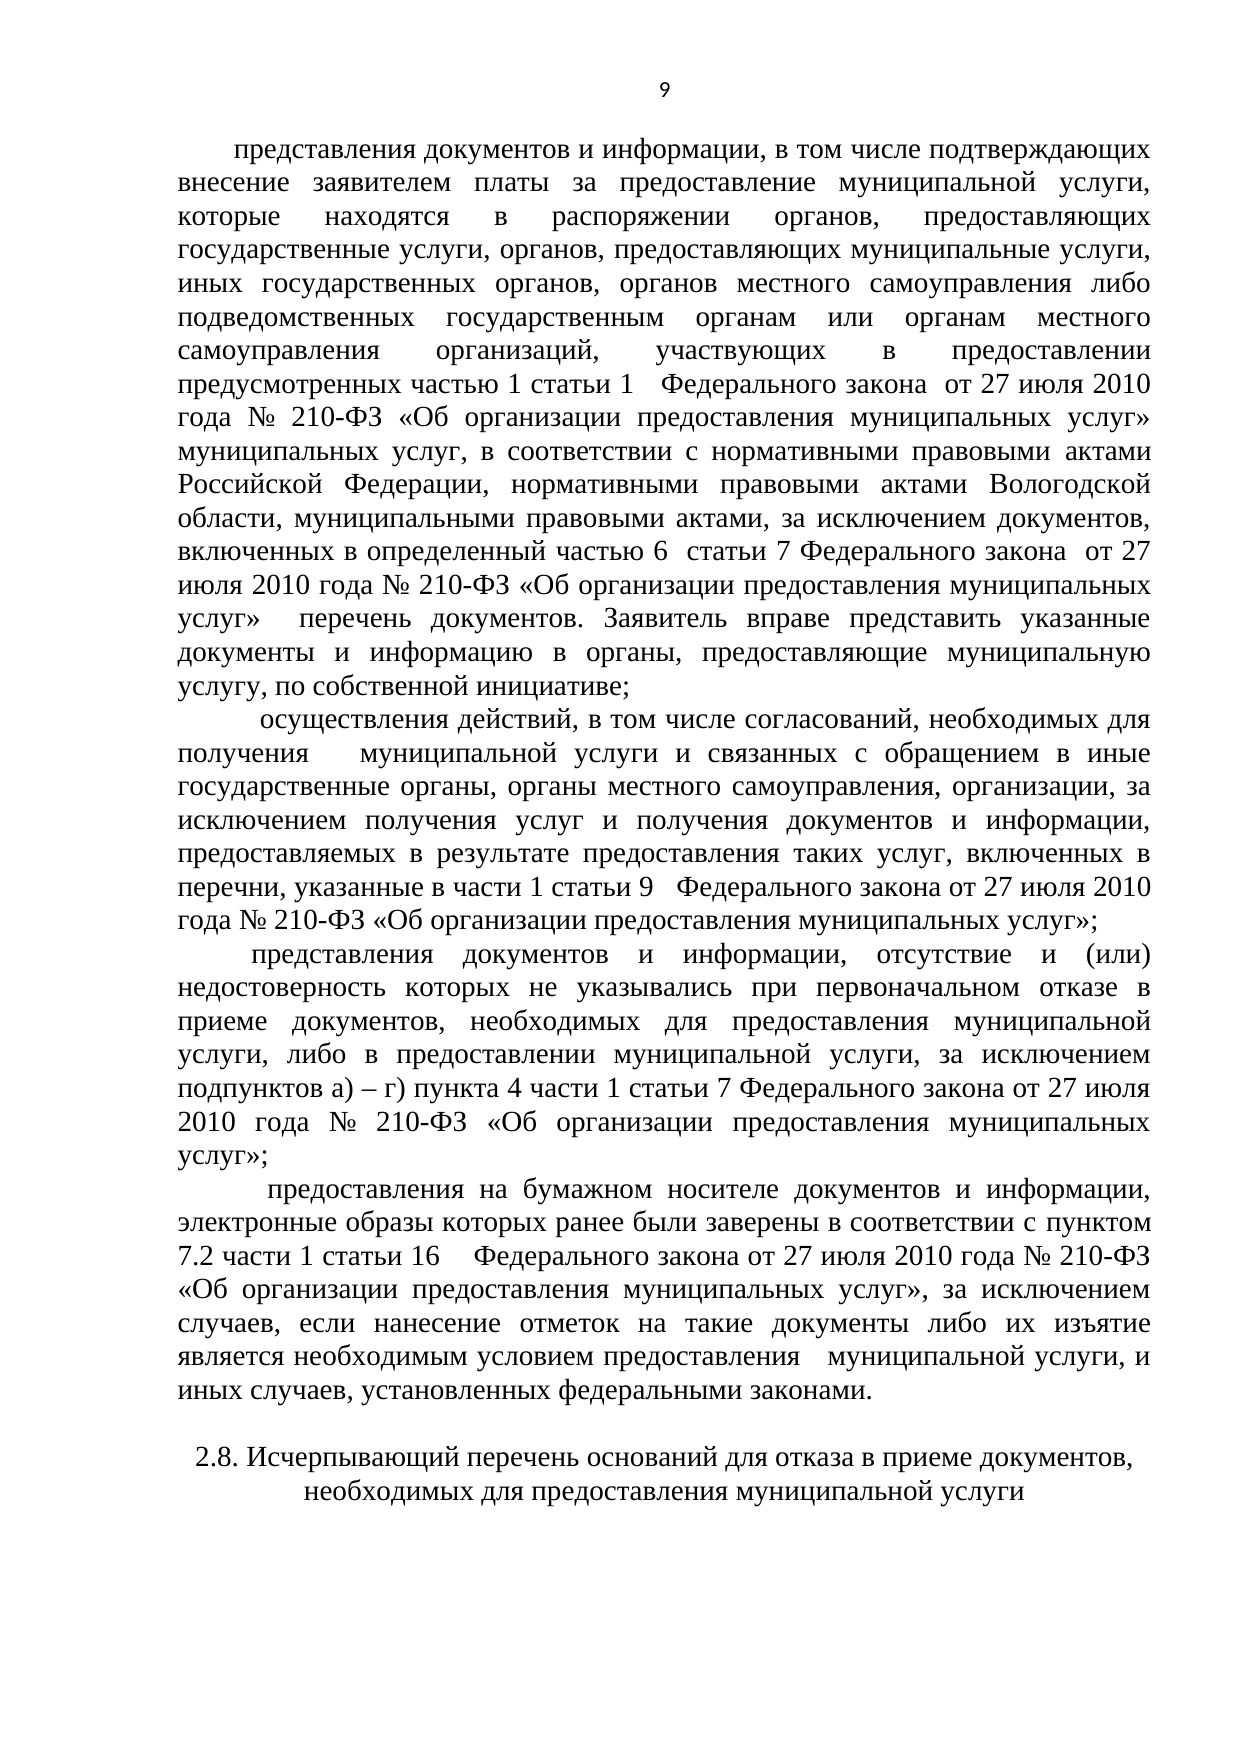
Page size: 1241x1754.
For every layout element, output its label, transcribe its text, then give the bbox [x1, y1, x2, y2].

text предоставления на бумажном носителе документов и информации, электронные образы которых ранее были заверены в соответствии с пунктом 7.2 части 1 статьи 16 Федерального закона от 27 июля 2010 года № 210-ФЗ «Об организации предоставления муниципальных услуг», за исключением случаев, если нанесение отметок на такие документы либо их изъятие является необходимым условием предоставления муниципальной услуги, и иных случаев, установленных федеральными законами. [177, 1171, 1152, 1406]
text представления документов и информации, в том числе подтверждающих внесение заявителем платы за предоставление муниципальной услуги, которые находятся в распоряжении органов, предоставляющих государственные услуги, органов, предоставляющих муниципальные услуги, иных государственных органов, органов местного самоуправления либо подведомственных государственным органам или органам местного самоуправления организаций, участвующих в предоставлении предусмотренных частью 1 статьи 1 Федерального закона от 27 июля 2010 года № 210-ФЗ «Об организации предоставления муниципальных услуг» муниципальных услуг, в соответствии с нормативными правовыми актами Российской Федерации, нормативными правовыми актами Вологодской области, муниципальными правовыми актами, за исключением документов, включенных в определенный частью 6 статьи 7 Федерального закона от 27 июля 2010 года № 210-ФЗ «Об организации предоставления муниципальных услуг» перечень документов. Заявитель вправе представить указанные документы и информацию в органы, предоставляющие муниципальную услугу, по собственной инициативе; [177, 131, 1152, 701]
text представления документов и информации, отсутствие и (или) недостоверность которых не указывались при первоначальном отказе в приеме документов, необходимых для предоставления муниципальной услуги, либо в предоставлении муниципальной услуги, за исключением подпунктов а) – г) пункта 4 части 1 статьи 7 Федерального закона от 27 июля 2010 года № 210-ФЗ «Об организации предоставления муниципальных услуг»; [177, 936, 1152, 1171]
text осуществления действий, в том числе согласований, необходимых для получения муниципальной услуги и связанных с обращением в иные государственные органы, органы местного самоуправления, организации, за исключением получения услуг и получения документов и информации, предоставляемых в результате предоставления таких услуг, включенных в перечни, указанные в части 1 статьи 9 Федерального закона от 27 июля 2010 года № 210-ФЗ «Об организации предоставления муниципальных услуг»; [177, 701, 1152, 936]
subtitle 2.8. Исчерпывающий перечень оснований для отказа в приеме документов, необходимых для предоставления муниципальной услуги [177, 1439, 1152, 1506]
